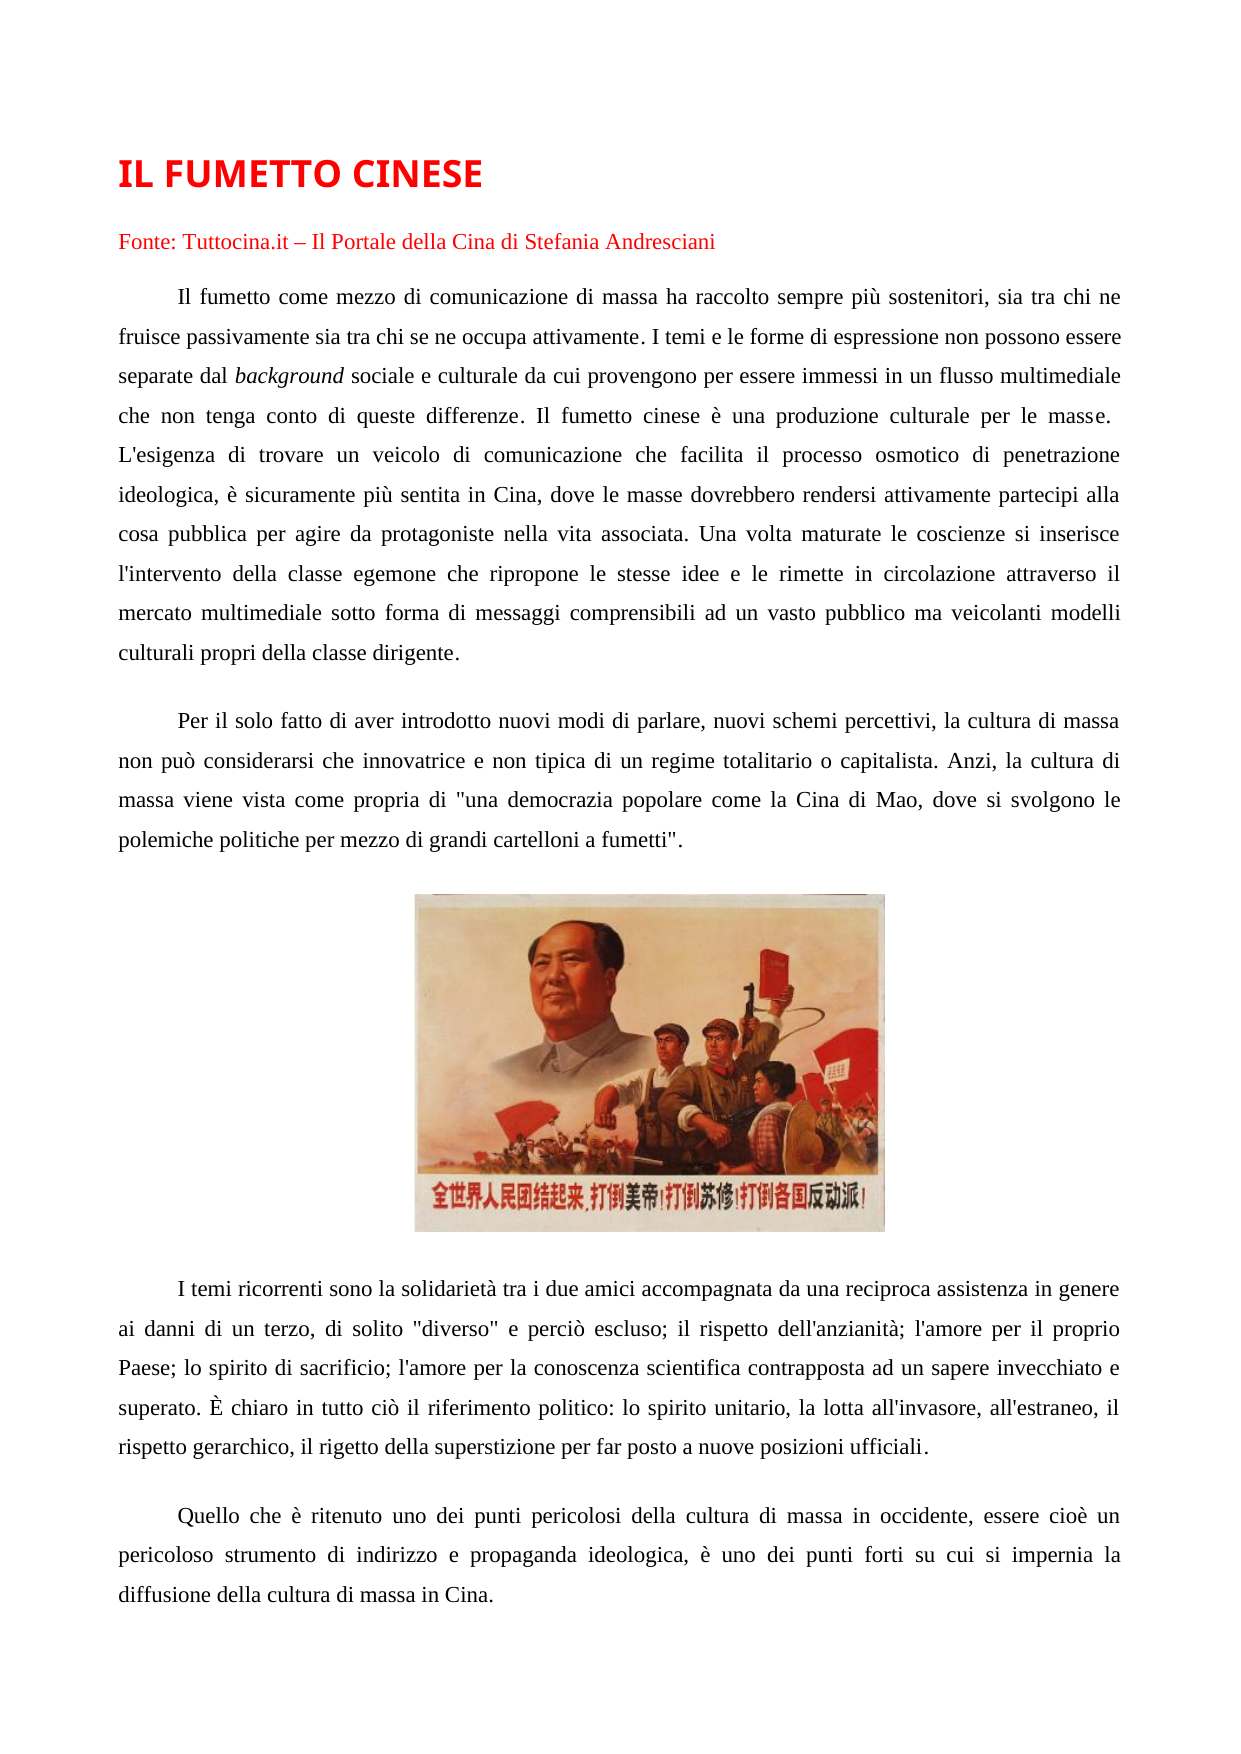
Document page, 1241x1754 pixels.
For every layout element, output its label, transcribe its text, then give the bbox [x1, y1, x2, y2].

text Quello che è ritenuto uno dei punti pericolosi della cultura di massa in occidente, essere cioè un pericoloso strumento di indirizzo e propaganda ideologica, è uno dei punti forti su cui si impernia la diffusione della cultura di massa in Cina. [118, 1502, 1122, 1607]
title Fonte: Tuttocina.it – Il Portale della Cina di Stefania Andresciani [118, 228, 1122, 254]
title IL FUMETTO CINESE [118, 148, 1122, 199]
text Il fumetto come mezzo di comunicazione di massa ha raccolto sempre più sostenitori, sia tra chi ne fruisce passivamente sia tra chi se ne occupa attivamente. I temi e le forme di espressione non possono essere separate dal background sociale e culturale da cui provengono per essere immessi in un flusso multimediale che non tenga conto di queste differenze. Il fumetto cinese è una produzione culturale per le masse. L'esigenza di trovare un veicolo di comunicazione che facilita il processo osmotico di penetrazione ideologica, è sicuramente più sentita in Cina, dove le masse dovrebbero rendersi attivamente partecipi alla cosa pubblica per agire da protagoniste nella vita associata. Una volta maturate le coscienze si inserisce l'intervento della classe egemone che ripropone le stesse idee e le rimette in circolazione attraverso il mercato multimediale sotto forma di messaggi comprensibili ad un vasto pubblico ma veicolanti modelli culturali propri della classe dirigente. [118, 283, 1122, 665]
text I temi ricorrenti sono la solidarietà tra i due amici accompagnata da una reciproca assistenza in genere ai danni di un terzo, di solito "diverso" e perciò escluso; il rispetto dell'anzianità; l'amore per il proprio Paese; lo spirito di sacrificio; l'amore per la conoscenza scientifica contrapposta ad un sapere invecchiato e superato. È chiaro in tutto ciò il riferimento politico: lo spirito unitario, la lotta all'invasore, all'estraneo, il rispetto gerarchico, il rigetto della superstizione per far posto a nuove posizioni ufficiali. [118, 1276, 1122, 1460]
picture [414, 894, 885, 1232]
text Per il solo fatto di aver introdotto nuovi modi di parlare, nuovi schemi percettivi, la cultura di massa non può considerarsi che innovatrice e non tipica di un regime totalitario o capitalista. Anzi, la cultura di massa viene vista come propria di "una democrazia popolare come la Cina di Mao, dove si svolgono le polemiche politiche per mezzo di grandi cartelloni a fumetti". [118, 707, 1122, 852]
